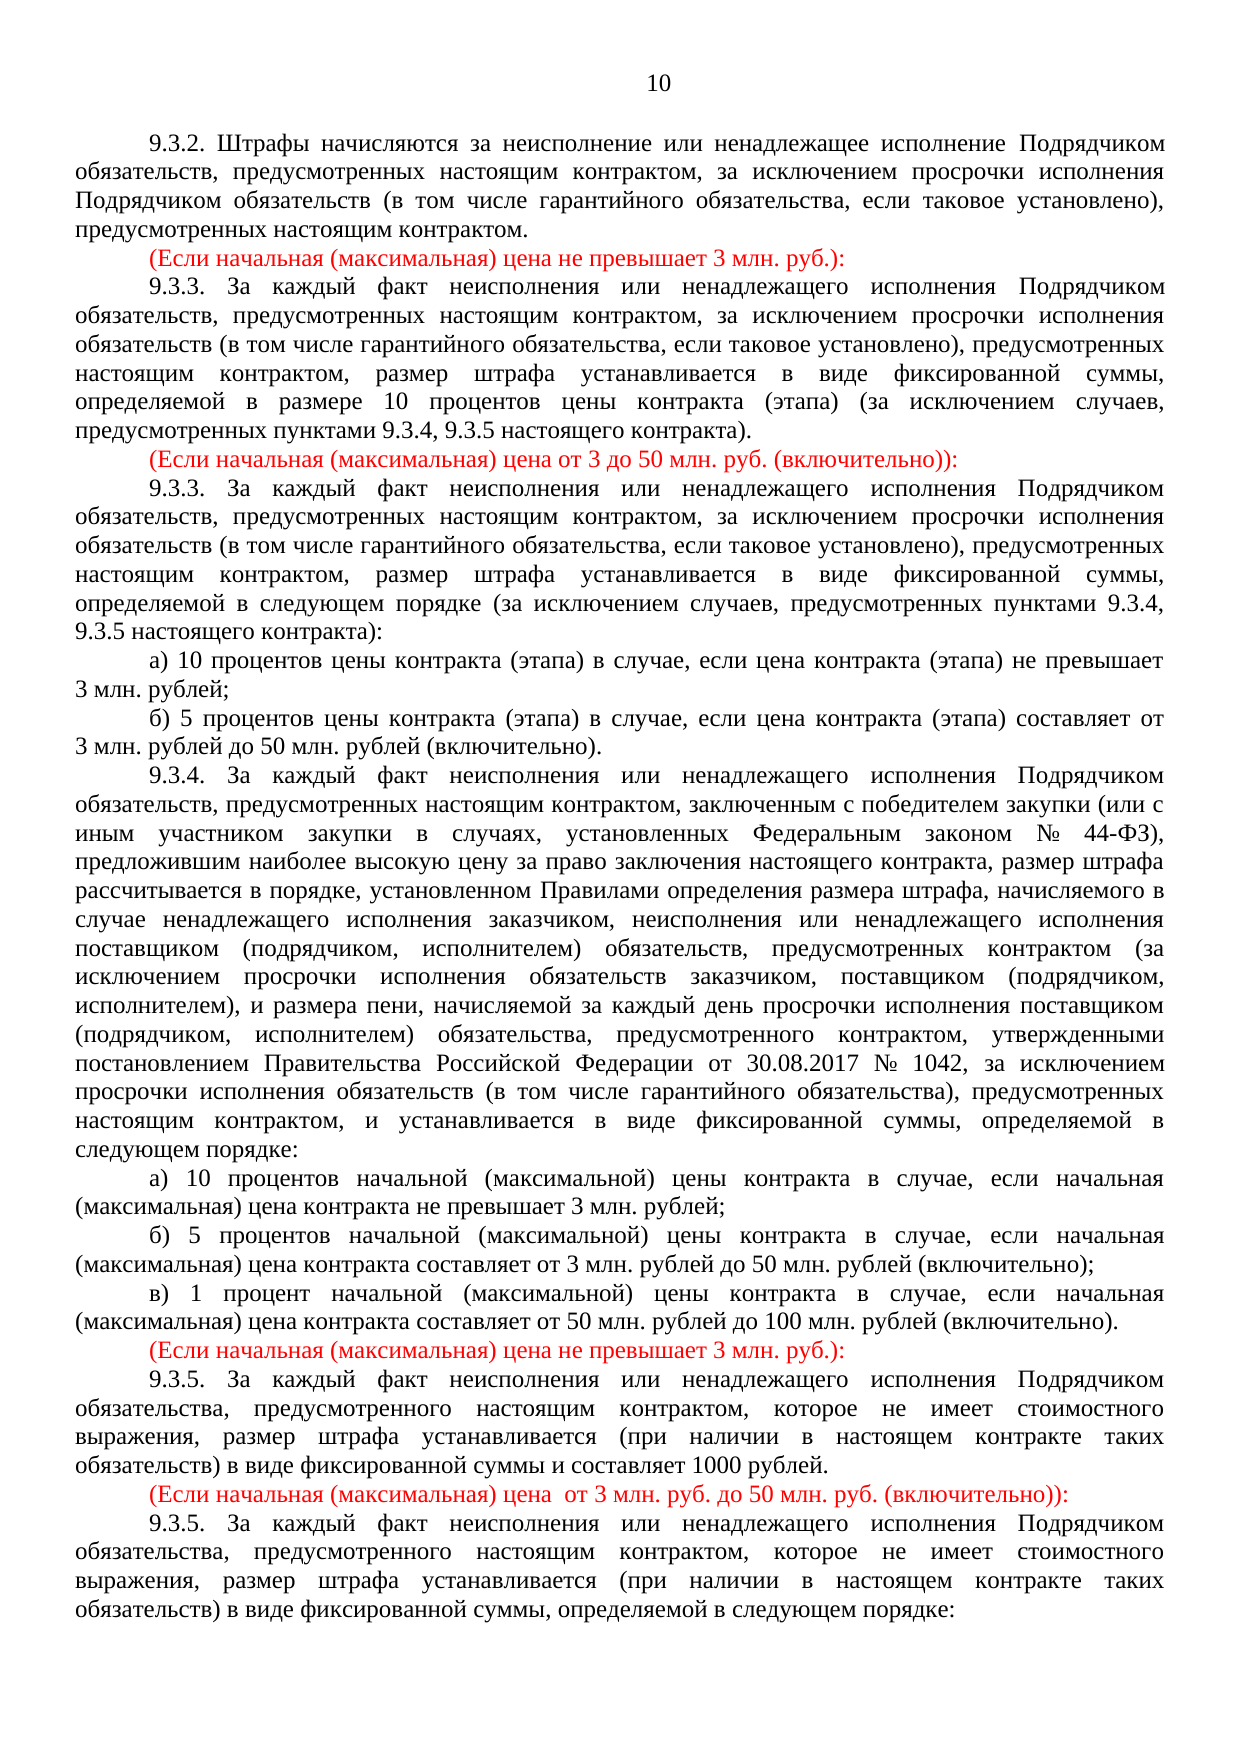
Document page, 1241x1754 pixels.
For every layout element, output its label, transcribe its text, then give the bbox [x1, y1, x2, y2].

text б) 5 процентов начальной (максимальной) цены контракта в случае, если начальная (максимальная) цена контракта составляет от 3 млн. рублей до 50 млн. рублей (включительно); [75, 1220, 1165, 1278]
text в) 1 процент начальной (максимальной) цены контракта в случае, если начальная (максимальная) цена контракта составляет от 50 млн. рублей до 100 млн. рублей (включительно). [75, 1278, 1165, 1335]
text (Если начальная (максимальная) цена не превышает 3 млн. руб.): [75, 243, 1165, 271]
text (Если начальная (максимальная) цена от 3 млн. руб. до 50 млн. руб. (включительно)): [75, 1479, 1165, 1508]
text (Если начальная (максимальная) цена не превышает 3 млн. руб.): [75, 1335, 1165, 1364]
text а) 10 процентов цены контракта (этапа) в случае, если цена контракта (этапа) не превышает 3 млн. рублей; [75, 645, 1165, 703]
text 9.3.2. Штрафы начисляются за неисполнение или ненадлежащее исполнение Подрядчиком обязательств, предусмотренных настоящим контрактом, за исключением просрочки исполнения Подрядчиком обязательств (в том числе гарантийного обязательства, если таковое установлено), предусмотренных настоящим контрактом. [75, 128, 1165, 243]
text 9.3.5. За каждый факт неисполнения или ненадлежащего исполнения Подрядчиком обязательства, предусмотренного настоящим контрактом, которое не имеет стоимостного выражения, размер штрафа устанавливается (при наличии в настоящем контракте таких обязательств) в виде фиксированной суммы и составляет 1000 рублей. [75, 1364, 1165, 1479]
text а) 10 процентов начальной (максимальной) цены контракта в случае, если начальная (максимальная) цена контракта не превышает 3 млн. рублей; [75, 1163, 1165, 1220]
text (Если начальная (максимальная) цена от 3 до 50 млн. руб. (включительно)): [75, 444, 1165, 473]
text б) 5 процентов цены контракта (этапа) в случае, если цена контракта (этапа) составляет от 3 млн. рублей до 50 млн. рублей (включительно). [75, 703, 1165, 760]
text 9.3.4. За каждый факт неисполнения или ненадлежащего исполнения Подрядчиком обязательств, предусмотренных настоящим контрактом, заключенным с победителем закупки (или с иным участником закупки в случаях, установленных Федеральным законом № 44-ФЗ), предложившим наиболее высокую цену за право заключения настоящего контракта, размер штрафа рассчитывается в порядке, установленном Правилами определения размера штрафа, начисляемого в случае ненадлежащего исполнения заказчиком, неисполнения или ненадлежащего исполнения поставщиком (подрядчиком, исполнителем) обязательств, предусмотренных контрактом (за исключением просрочки исполнения обязательств заказчиком, поставщиком (подрядчиком, исполнителем), и размера пени, начисляемой за каждый день просрочки исполнения поставщиком (подрядчиком, исполнителем) обязательства, предусмотренного контрактом, утвержденными постановлением Правительства Российской Федерации от 30.08.2017 № 1042, за исключением просрочки исполнения обязательств (в том числе гарантийного обязательства), предусмотренных настоящим контрактом, и устанавливается в виде фиксированной суммы, определяемой в следующем порядке: [75, 760, 1165, 1163]
text 9.3.5. За каждый факт неисполнения или ненадлежащего исполнения Подрядчиком обязательства, предусмотренного настоящим контрактом, которое не имеет стоимостного выражения, размер штрафа устанавливается (при наличии в настоящем контракте таких обязательств) в виде фиксированной суммы, определяемой в следующем порядке: [75, 1508, 1165, 1623]
text 9.3.3. За каждый факт неисполнения или ненадлежащего исполнения Подрядчиком обязательств, предусмотренных настоящим контрактом, за исключением просрочки исполнения обязательств (в том числе гарантийного обязательства, если таковое установлено), предусмотренных настоящим контрактом, размер штрафа устанавливается в виде фиксированной суммы, определяемой в следующем порядке (за исключением случаев, предусмотренных пунктами 9.3.4, 9.3.5 настоящего контракта): [75, 473, 1165, 645]
text 9.3.3. За каждый факт неисполнения или ненадлежащего исполнения Подрядчиком обязательств, предусмотренных настоящим контрактом, за исключением просрочки исполнения обязательств (в том числе гарантийного обязательства, если таковое установлено), предусмотренных настоящим контрактом, размер штрафа устанавливается в виде фиксированной суммы, определяемой в размере 10 процентов цены контракта (этапа) (за исключением случаев, предусмотренных пунктами 9.3.4, 9.3.5 настоящего контракта). [75, 271, 1165, 444]
